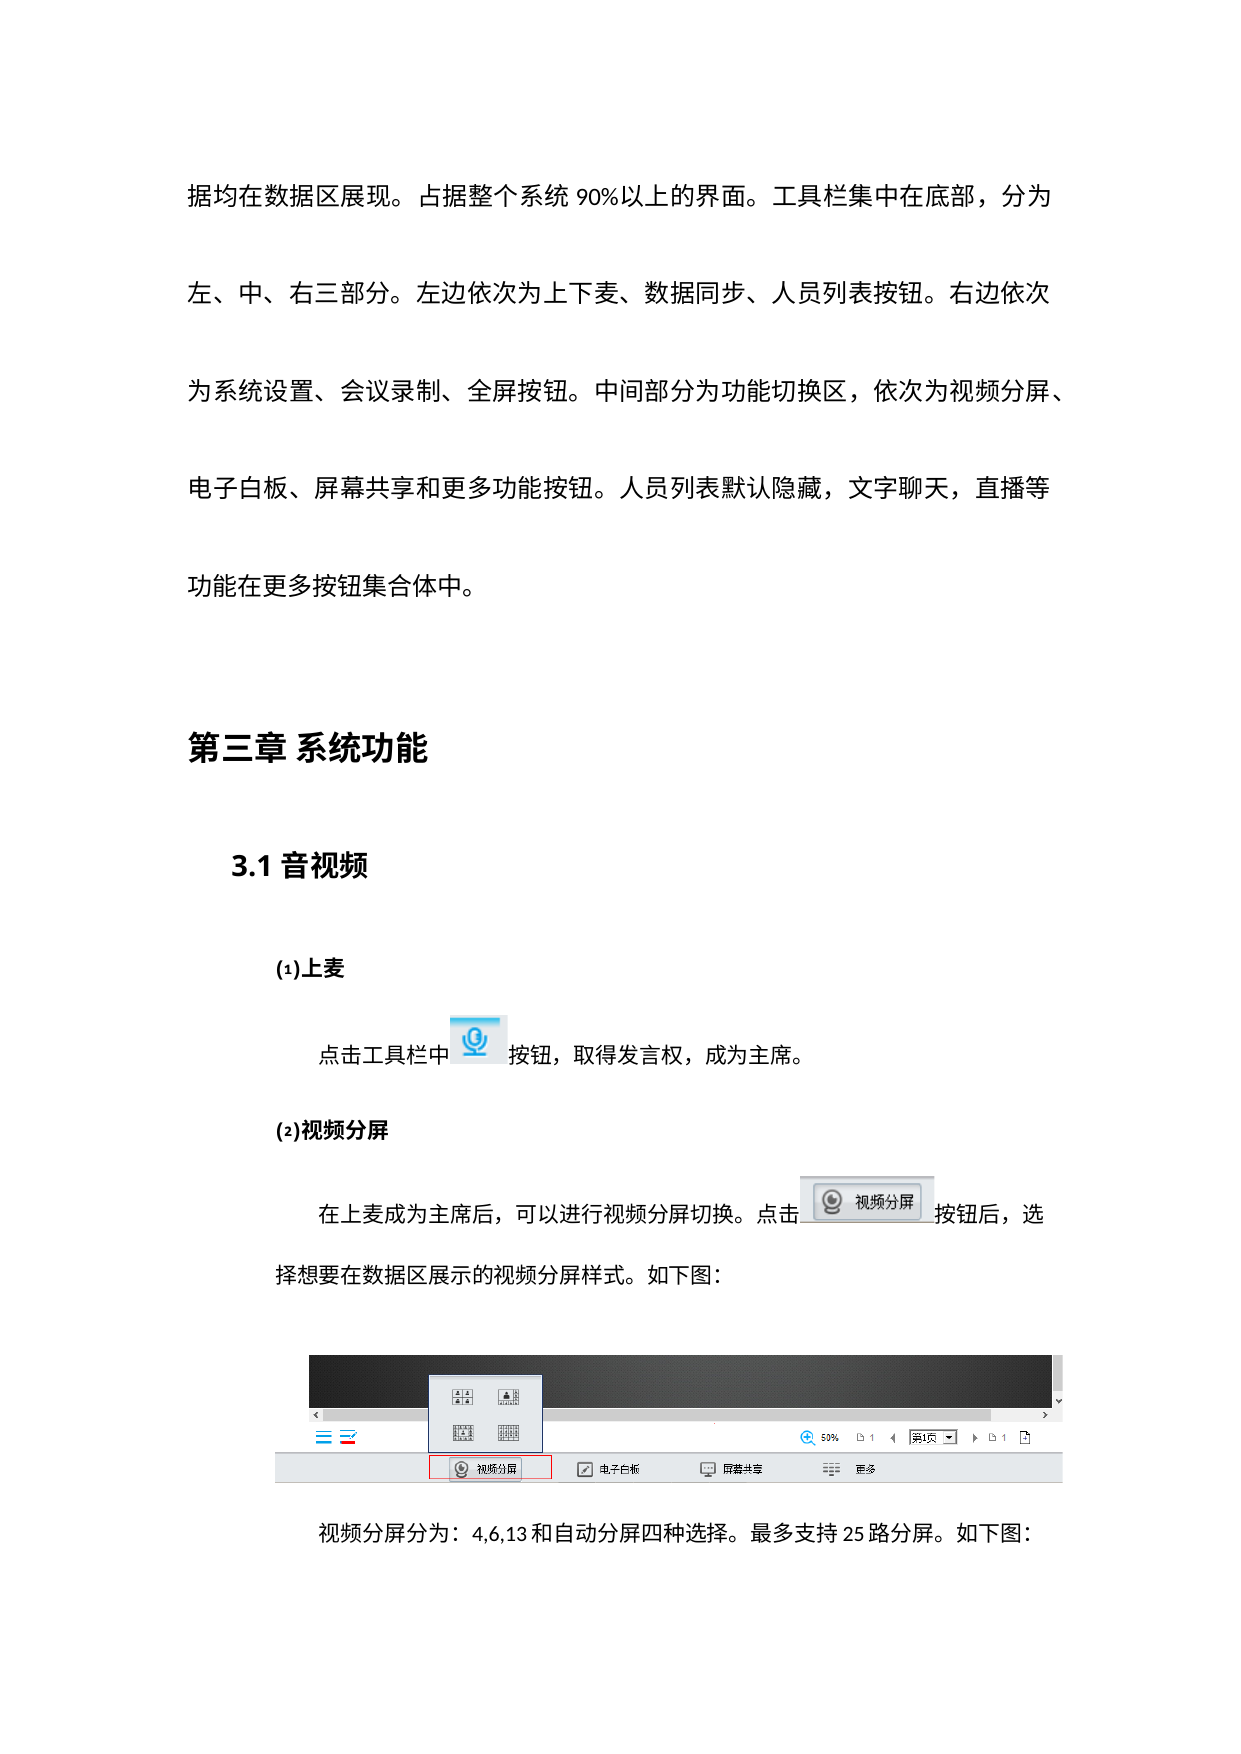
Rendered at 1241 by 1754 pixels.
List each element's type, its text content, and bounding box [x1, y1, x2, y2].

text 点击工具栏中按钮，取得发言权，成为主席。 [187, 1015, 1053, 1080]
text 视频分屏分为：4,6,13和自动分屏四种选择。最多支持25路分屏。如下图： [275, 1515, 1053, 1548]
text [187, 162, 1053, 617]
text ⑵视频分屏 [187, 1112, 1053, 1145]
subtitle 第三章 系统功能 [187, 713, 1053, 778]
subtitle 3.1 音视频 [187, 832, 1053, 897]
text 在上麦成为主席后，可以进行视频分屏切换。点击按钮后，选择想要在数据区展示的视频分屏样式。如下图： [275, 1177, 1053, 1355]
picture [450, 1015, 508, 1064]
picture [800, 1176, 935, 1223]
picture [275, 1355, 1063, 1483]
text ⑴上麦 [187, 951, 1053, 983]
